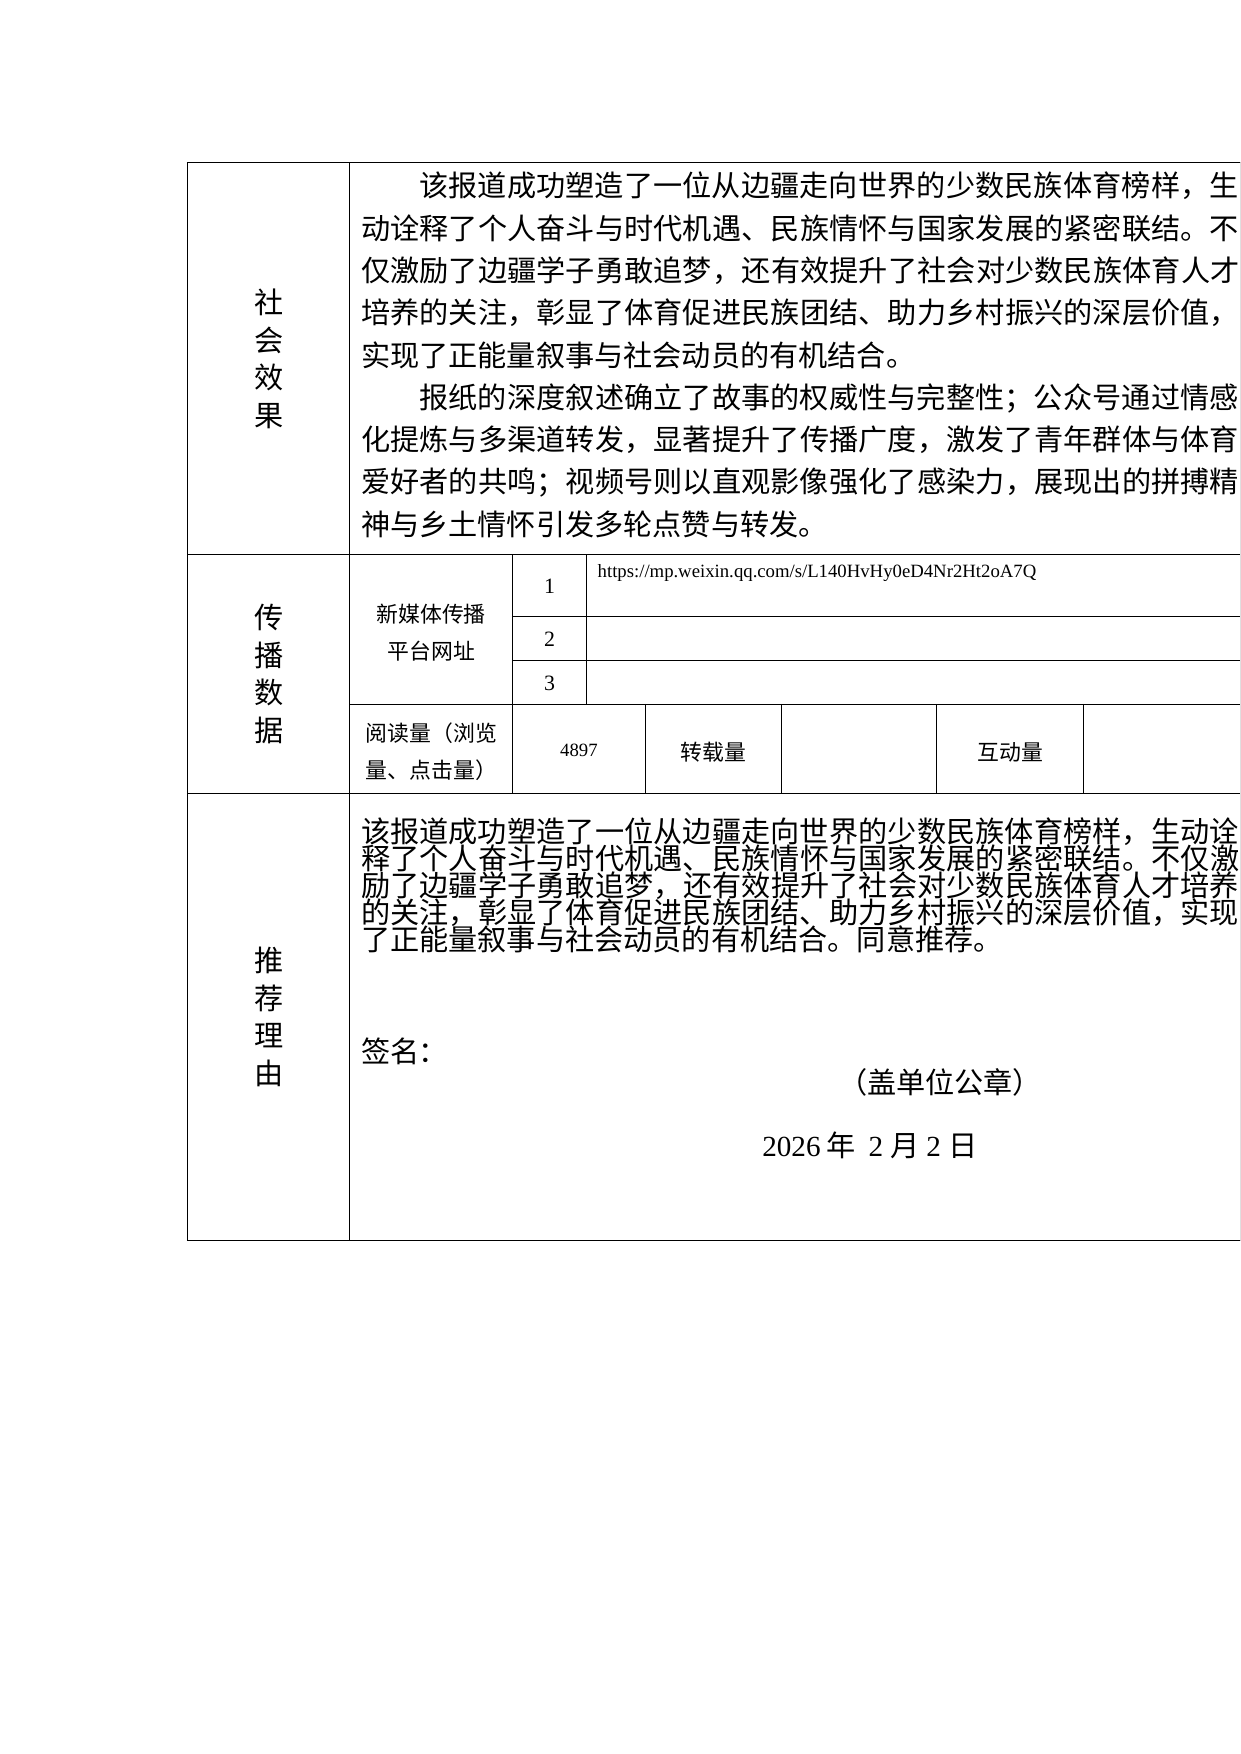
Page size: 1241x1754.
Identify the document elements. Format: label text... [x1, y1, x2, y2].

table_cell https://mp.weixin.qq.com/s/L140HvHy0eD4Nr2Ht2oA7Q [587, 555, 1240, 616]
table_cell [587, 661, 1240, 704]
table_cell [587, 617, 1240, 659]
table_cell 社 会 效 果 [188, 163, 349, 554]
table_cell 2 [513, 617, 586, 659]
table_cell 该报道成功塑造了一位从边疆走向世界的少数民族体育榜样，生动诠释了个人奋斗与时代机遇、民族情怀与国家发展的紧密联结。不仅激励了边疆学子勇敢追梦，还有效提升了社会对少数民族体育人才培养的关注，彰显了体育促进民族团结、助力乡村振兴的深层价值，实现了正能量叙事与社会动员的有机结合。同意推荐。 签名： （盖单位公章） 2026年 2 月 2 日 [350, 794, 1240, 1240]
table_cell 阅读量（浏览量、点击量） [350, 705, 512, 793]
table_cell 1 [513, 555, 586, 616]
table_cell 4897 [513, 705, 645, 793]
table_cell 3 [513, 661, 586, 704]
table_cell 该报道成功塑造了一位从边疆走向世界的少数民族体育榜样，生动诠释了个人奋斗与时代机遇、民族情怀与国家发展的紧密联结。不仅激励了边疆学子勇敢追梦，还有效提升了社会对少数民族体育人才培养的关注，彰显了体育促进民族团结、助力乡村振兴的深层价值，实现了正能量叙事与社会动员的有机结合。 报纸的深度叙述确立了故事的权威性与完整性；公众号通过情感化提炼与多渠道转发，显著提升了传播广度，激发了青年群体与体育爱好者的共鸣；视频号则以直观影像强化了感染力，展现出的拼搏精神与乡土情怀引发多轮点赞与转发。 [350, 163, 1240, 554]
table_cell 转载量 [646, 705, 781, 793]
table_cell [782, 705, 936, 793]
table_cell [1084, 705, 1240, 793]
table_cell 推 荐 理 由 [188, 794, 349, 1240]
table_cell 新媒体传播 平台网址 [350, 555, 512, 704]
table_cell 传 播 数 据 [188, 555, 349, 793]
table_cell 互动量 [937, 705, 1083, 793]
